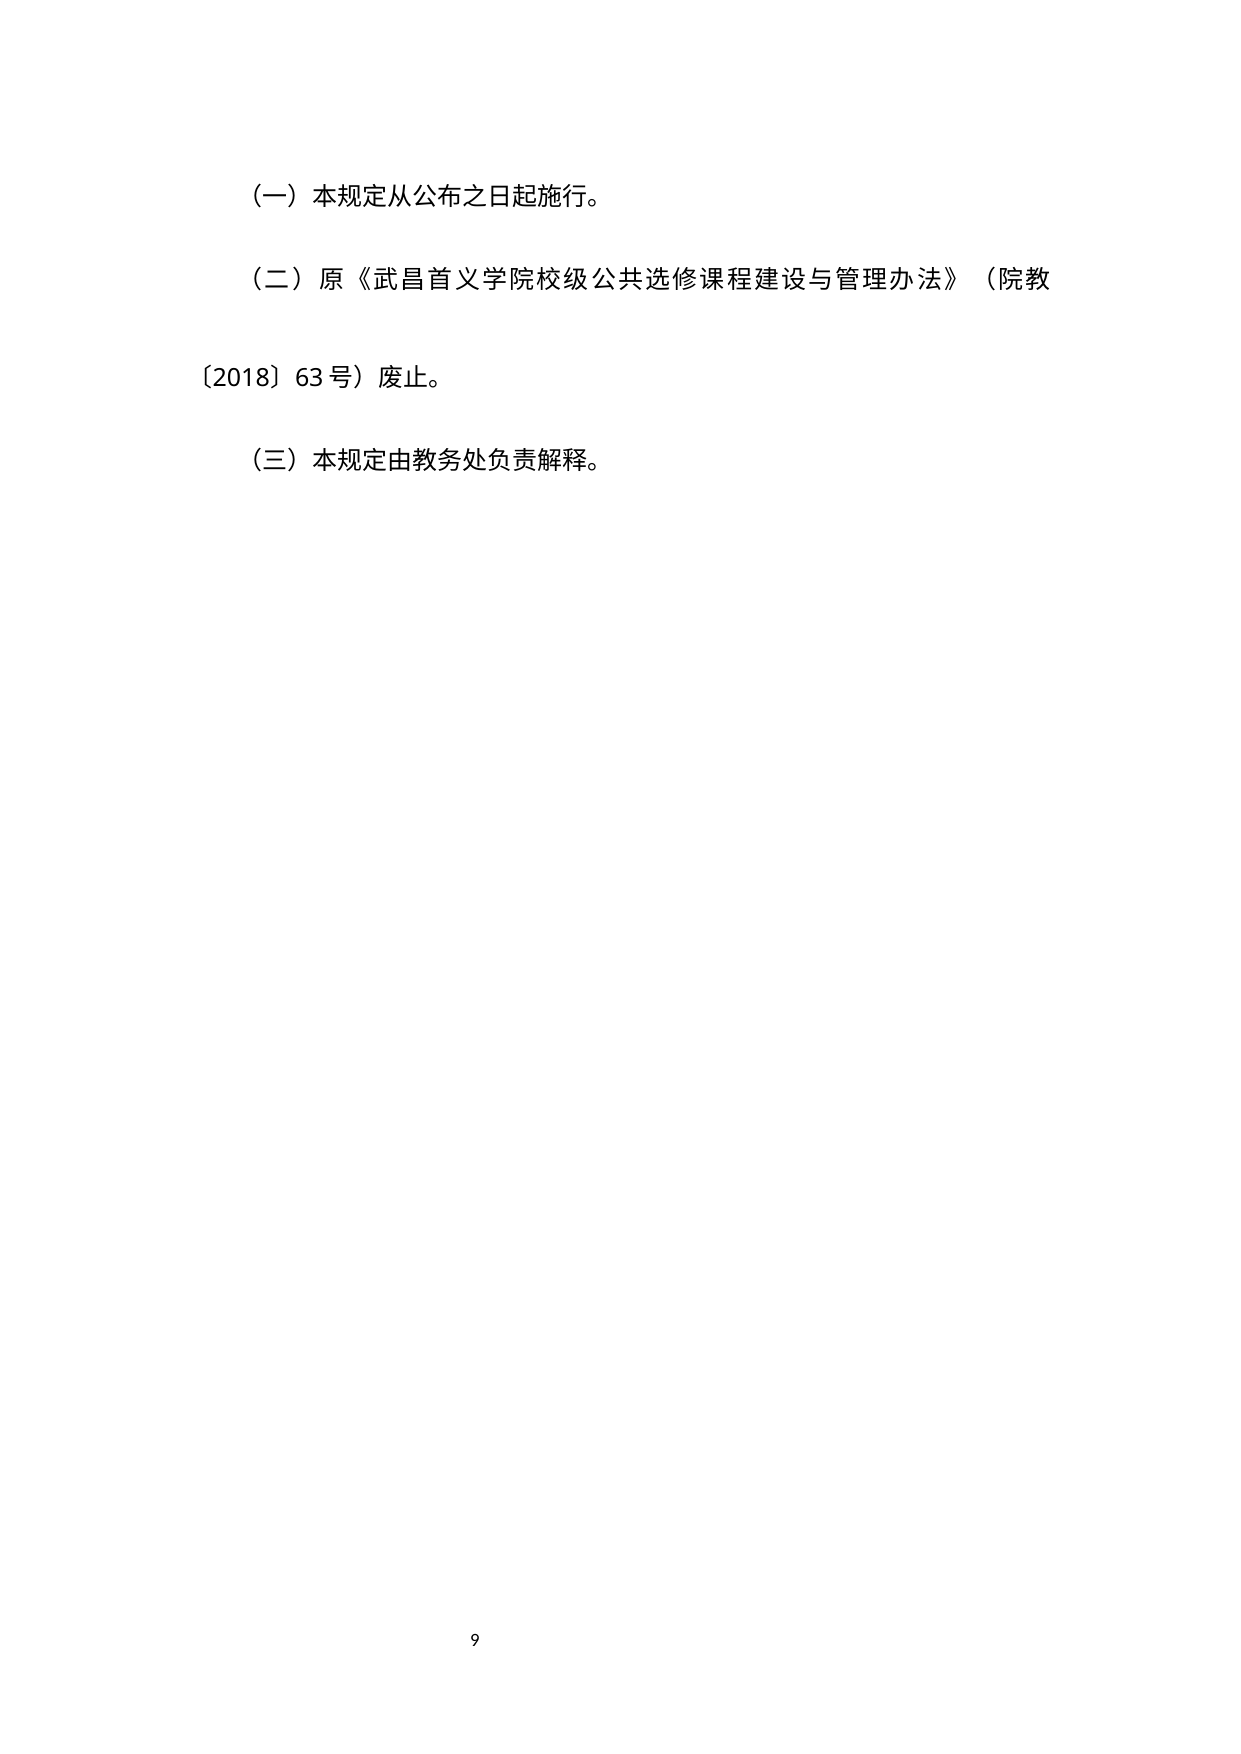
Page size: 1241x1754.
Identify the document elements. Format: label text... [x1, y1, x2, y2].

text （二）原《武昌首义学院校级公共选修课程建设与管理办法》（院教〔2018〕63号）废止。 [187, 245, 1053, 408]
text （一）本规定从公布之日起施行。 [187, 162, 1053, 227]
text （三）本规定由教务处负责解释。 [187, 426, 1053, 491]
